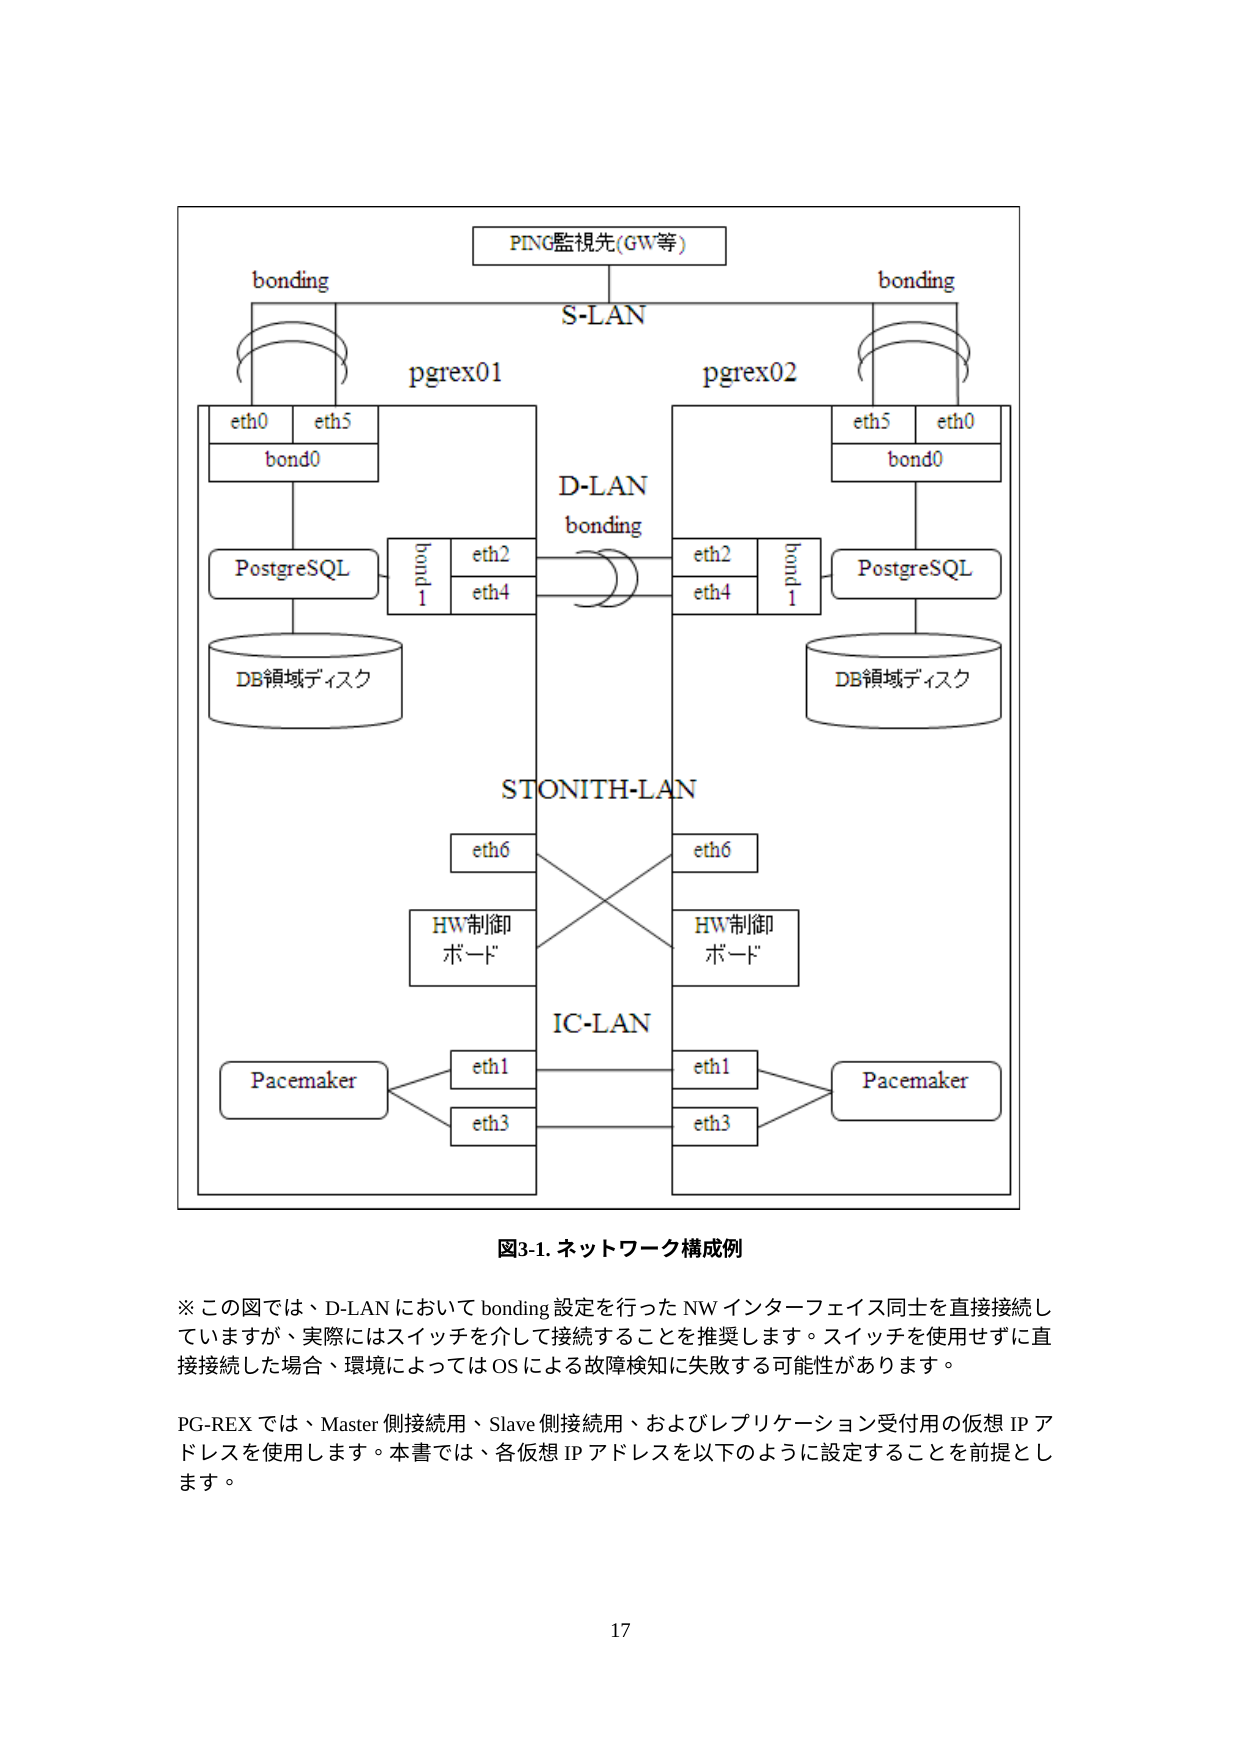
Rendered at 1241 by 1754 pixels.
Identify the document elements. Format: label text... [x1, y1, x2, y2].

text ※ この図では、D-LANにおいてbonding設定を行ったNWインターフェイス同士を直接接続していますが、実際にはスイッチを介して接続することを推奨します。スイッチを使用せずに直接接続した場合、環境によってはOSによる故障検知に失敗する可能性があります。 [177, 1292, 1054, 1379]
text ネットワーク構成例 [177, 1234, 1063, 1263]
picture [177, 206, 1021, 1210]
text PG-REXでは、Master側接続用、Slave側接続用、およびレプリケーション受付用の仮想IPアドレスを使用します。本書では、各仮想IPアドレスを以下のように設定することを前提とします。 [177, 1409, 1054, 1496]
